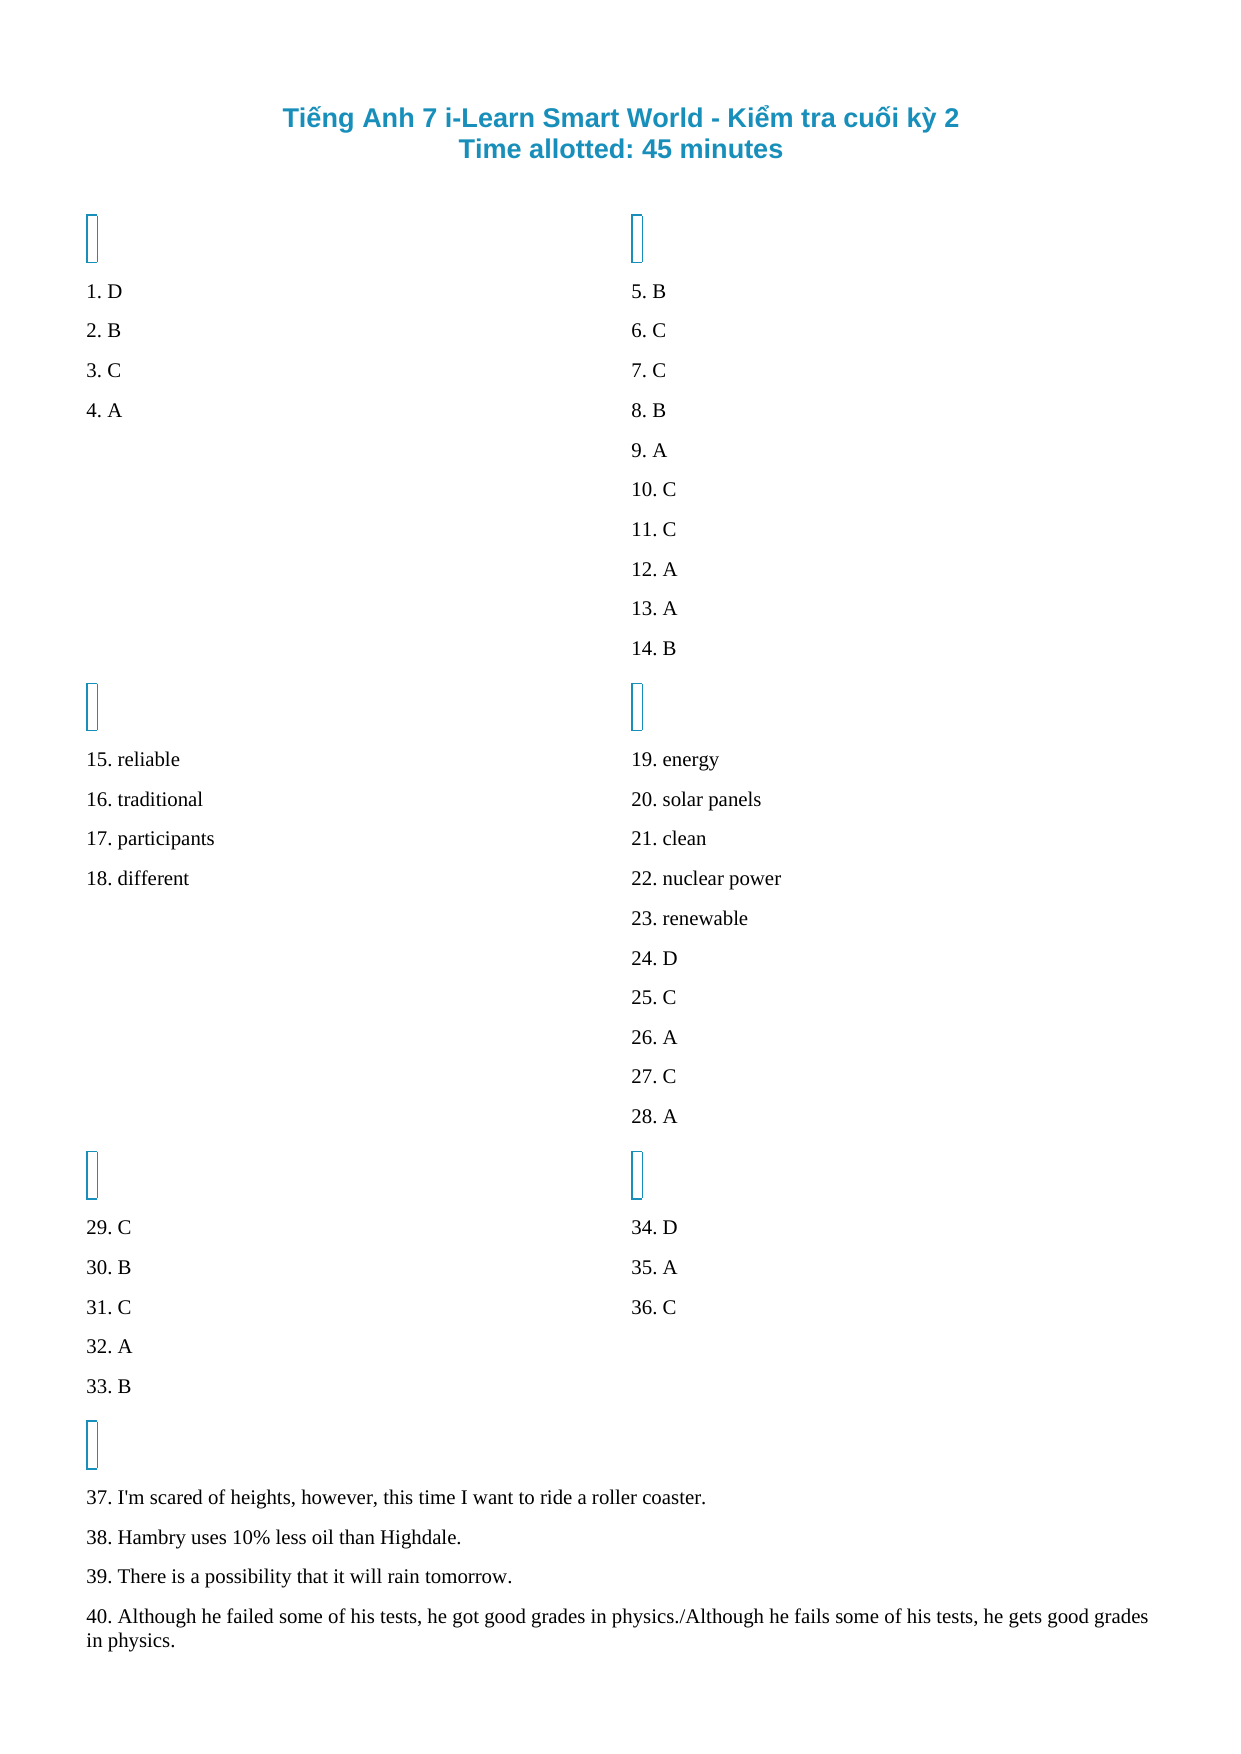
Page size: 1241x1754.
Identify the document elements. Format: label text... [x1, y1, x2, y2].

table_cell 29. C 30. B 31. C 32. A 33. B [77, 1140, 620, 1408]
table_header Tiếng Anh 7 i-Learn Smart World - Kiểm tra cuối kỳ 2 Time allotted: 45 minutes [77, 77, 1165, 177]
table_cell 37. I'm scared of heights, however, this time I want to ride a roller coaster. 38. Hambry uses 10% less oil than Highdale. 39. There is a possibility that it will rain tomorrow. 40. Although he failed some of his tests, he got good grades in physics./Although he fails some of his tests, he gets good grades in physics. [77, 1410, 1165, 1663]
table_header 1. D 2. B 3. C 4. A [77, 204, 620, 670]
table_header 5. B 6. C 7. C 8. B 9. A 10. C 11. C 12. A 13. A 14. B [622, 204, 1165, 670]
table_cell 15. reliable 16. traditional 17. participants 18. different [77, 672, 620, 1139]
table_cell 19. energy 20. solar panels 21. clean 22. nuclear power 23. renewable 24. D 25. C 26. A 27. C 28. A [622, 672, 1165, 1139]
table_cell 34. D 35. A 36. C [622, 1140, 1165, 1408]
